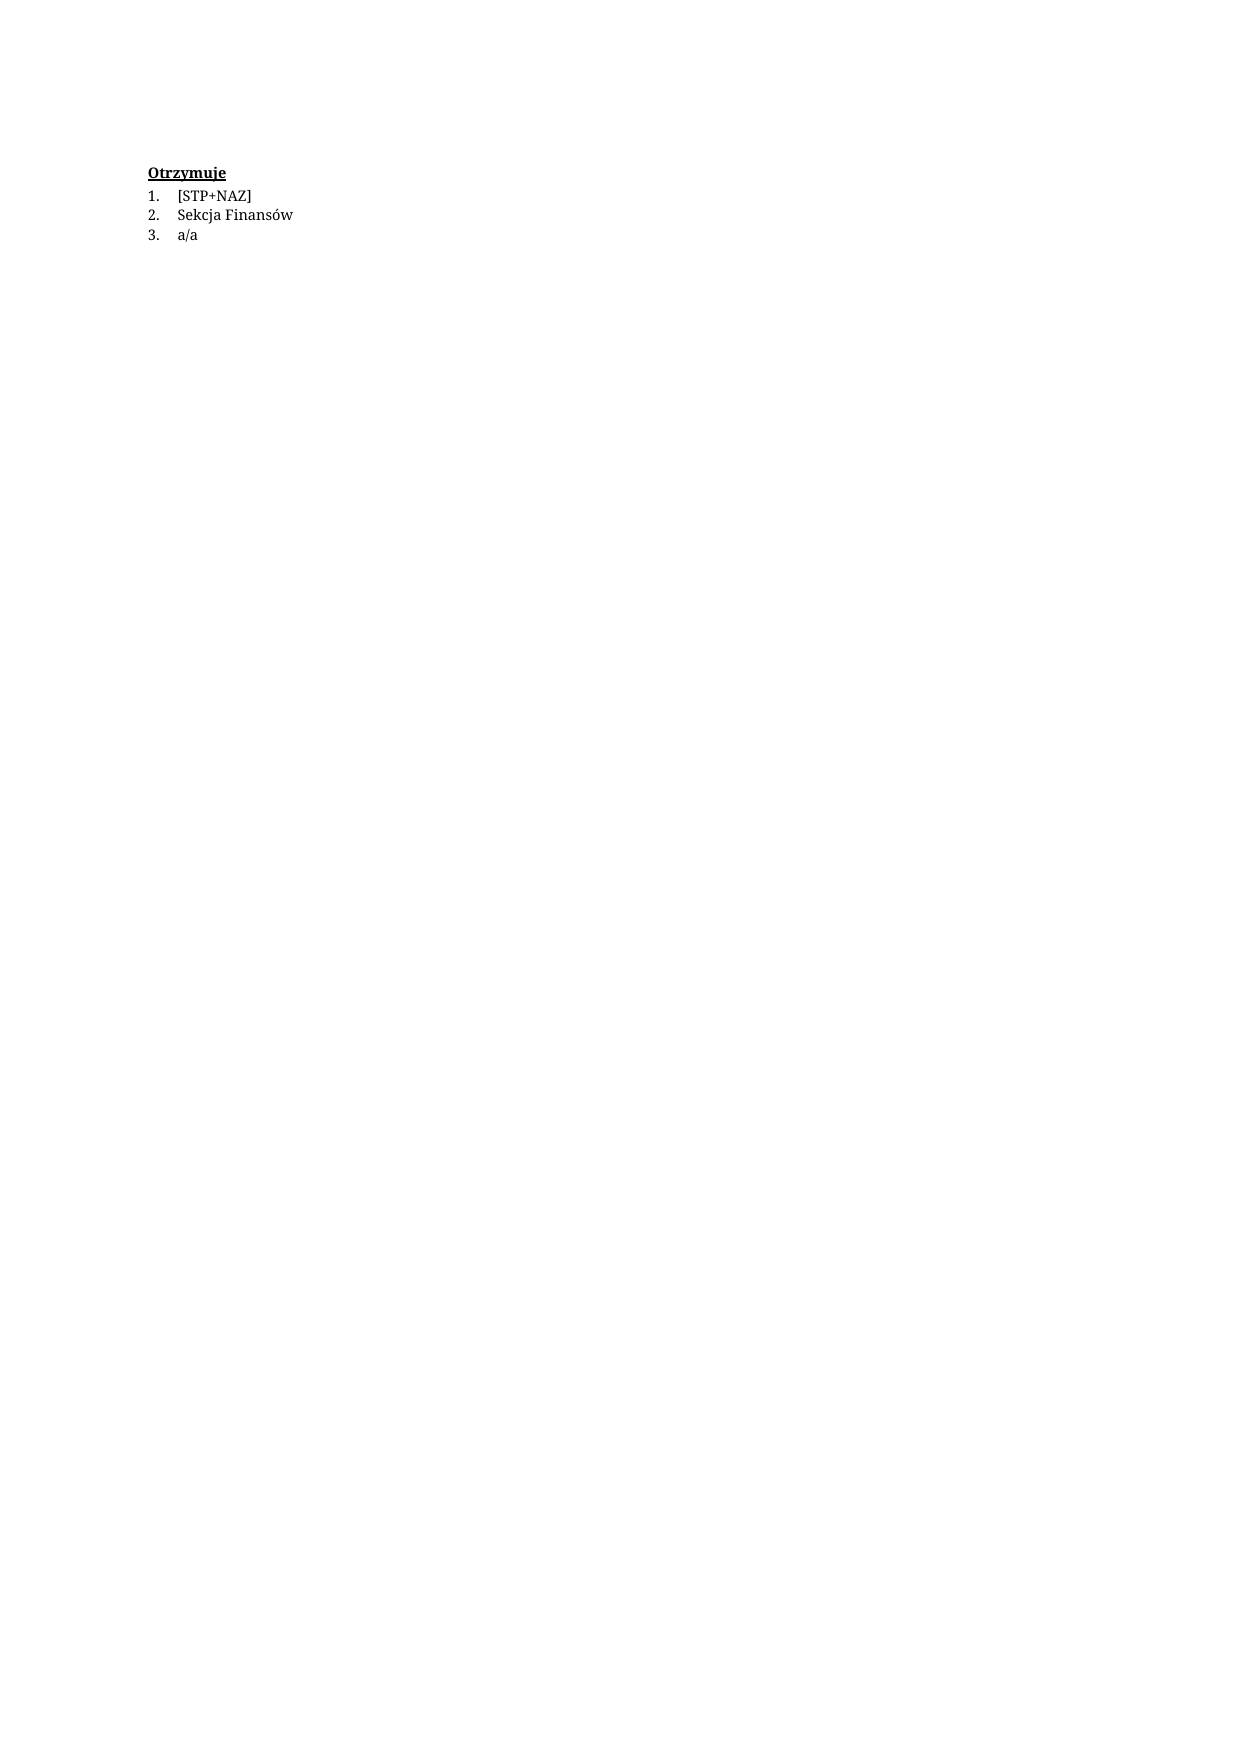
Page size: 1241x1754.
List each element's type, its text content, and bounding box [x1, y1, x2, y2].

list Sekcja Finansów [148, 205, 1093, 225]
text Otrzymuje [148, 162, 1093, 182]
list a/a [148, 225, 1093, 245]
list [STP+NAZ] [148, 185, 1093, 205]
